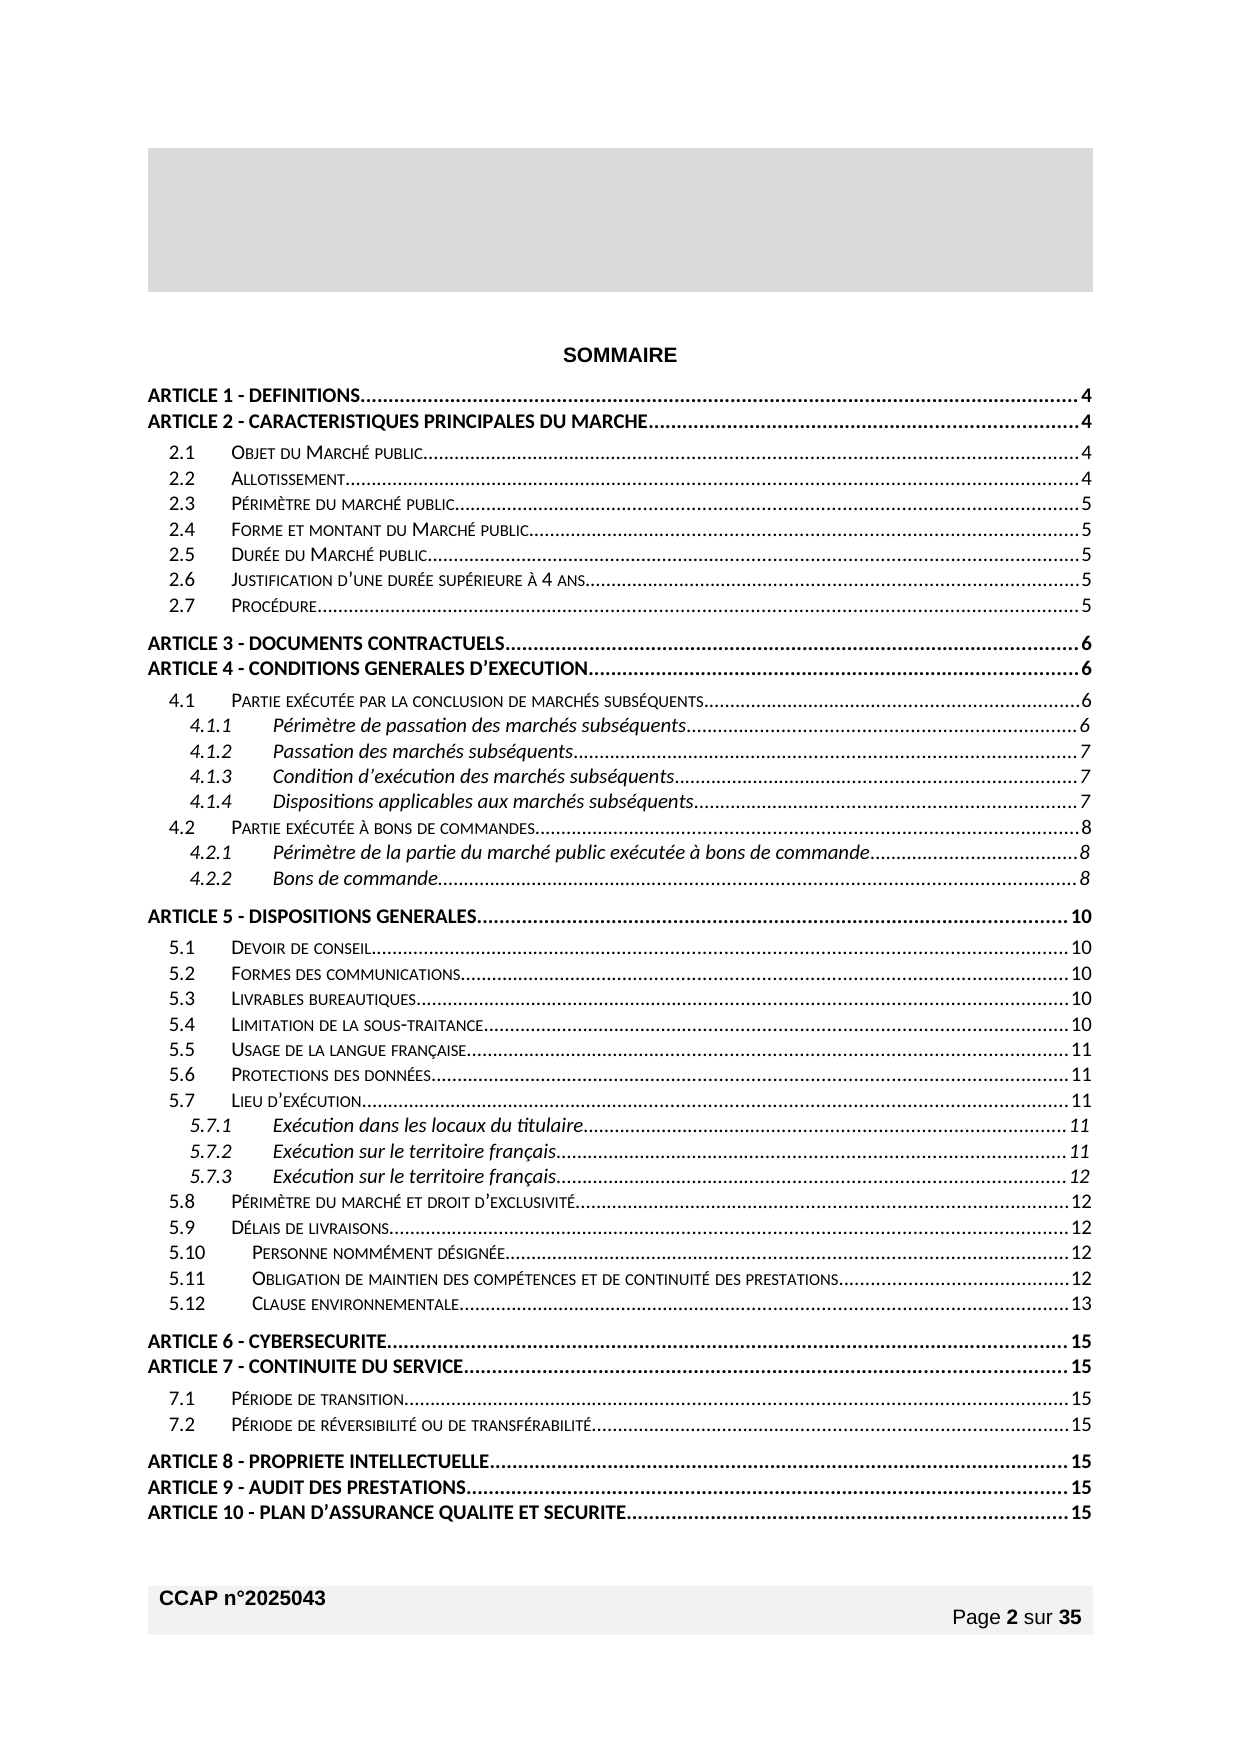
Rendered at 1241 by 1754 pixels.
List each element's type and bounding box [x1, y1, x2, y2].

table_header [148, 148, 1093, 292]
